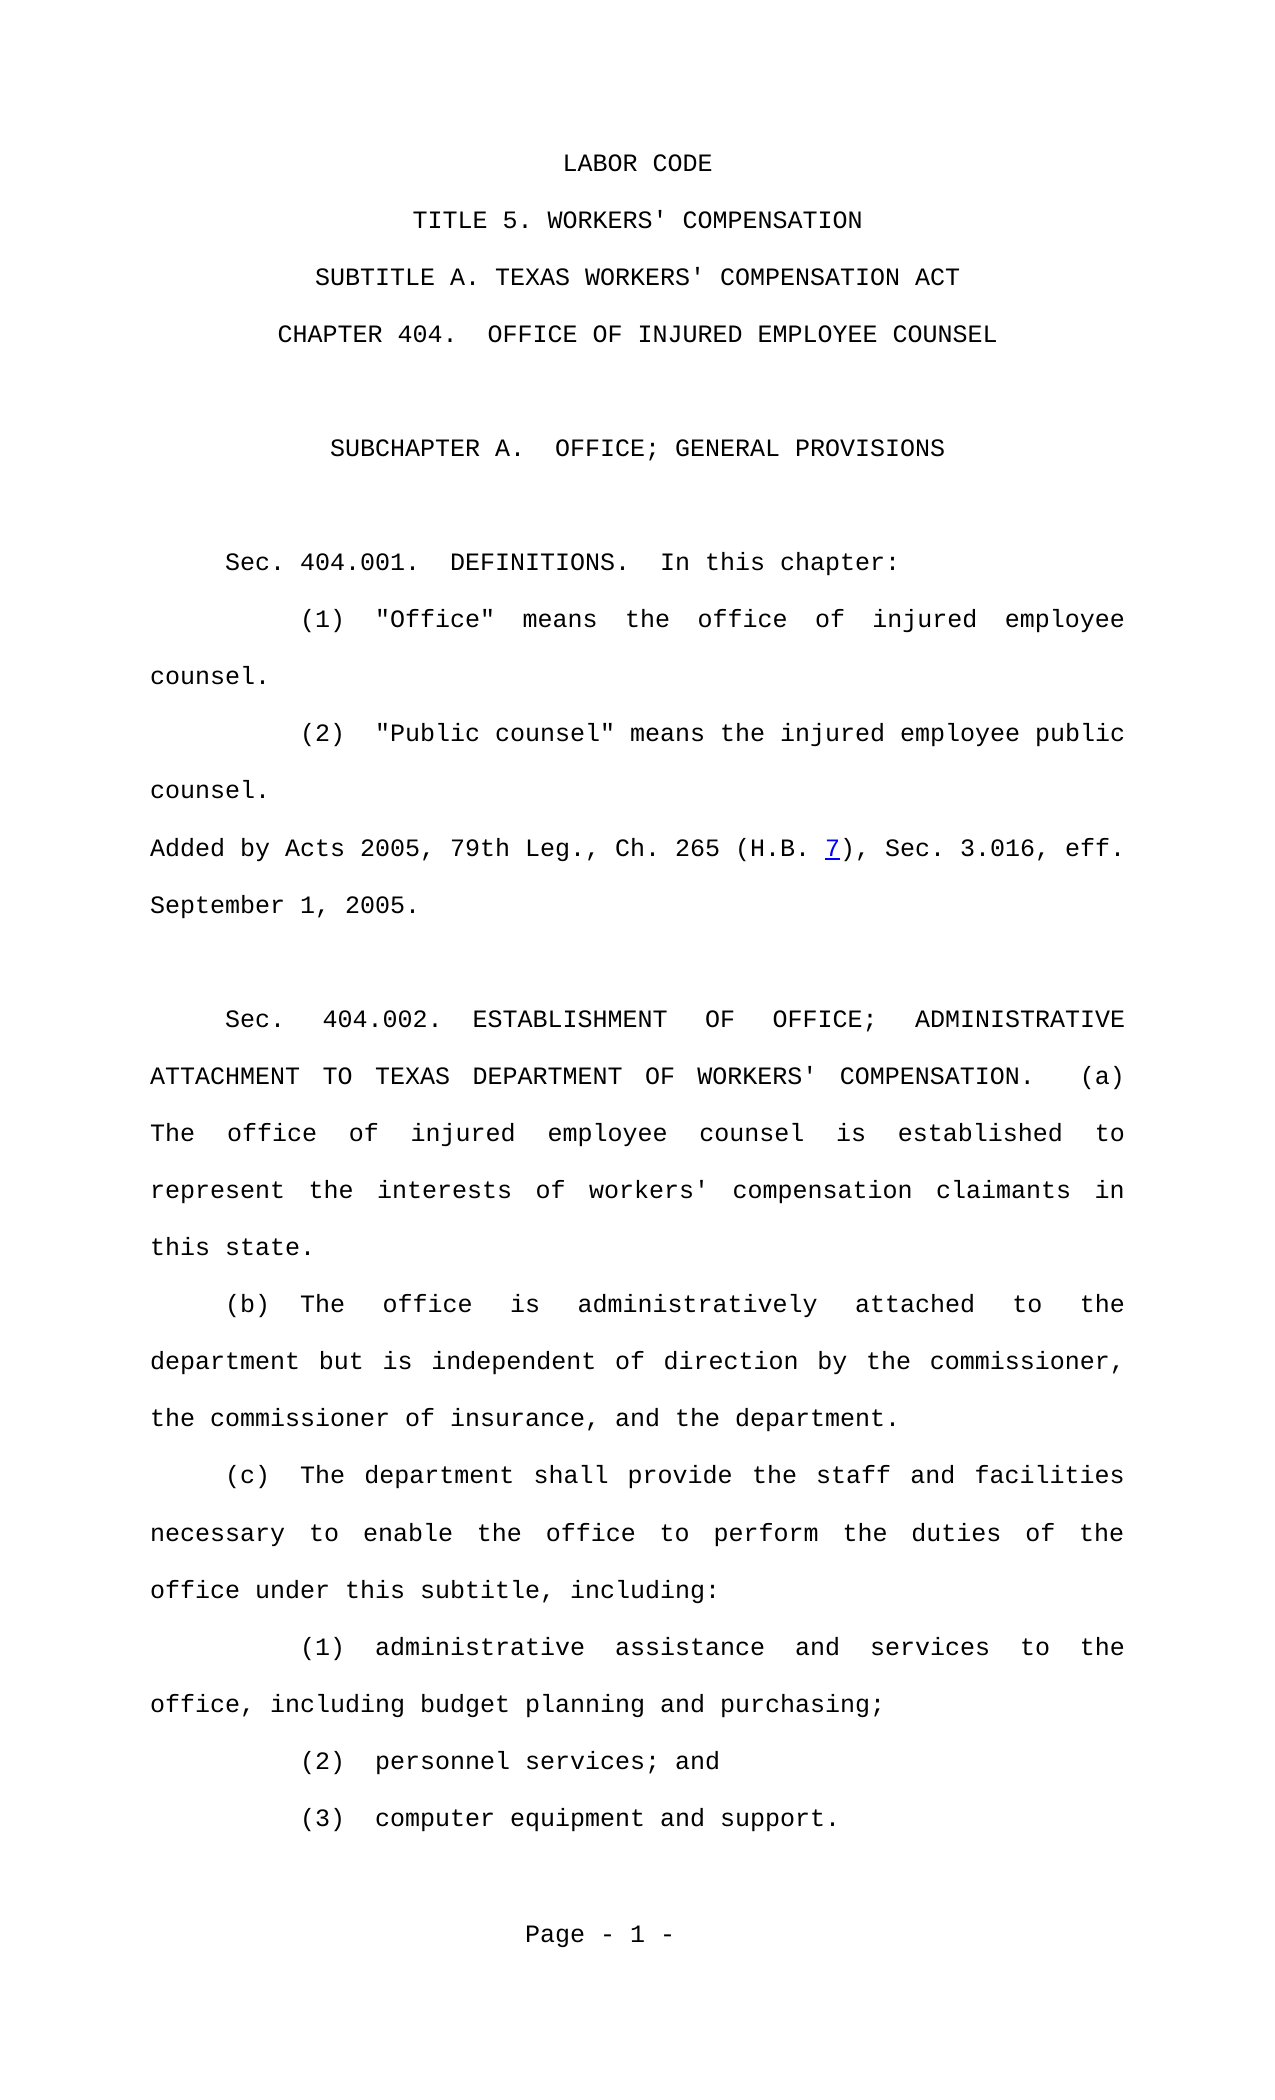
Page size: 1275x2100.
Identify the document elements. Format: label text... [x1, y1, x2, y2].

text Sec. 404.002. ESTABLISHMENT OF OFFICE; ADMINISTRATIVE ATTACHMENT TO TEXAS DEPARTMENT OF WORKERS' COMPENSATION. (a) The office of injured employee counsel is established to represent the interests of workers' compensation claimants in this state. [150, 1006, 1125, 1263]
text (1) administrative assistance and services to the office, including budget planning and purchasing; [150, 1634, 1125, 1720]
text (c) The department shall provide the staff and facilities necessary to enable the office to perform the duties of the office under this subtitle, including: [150, 1463, 1125, 1606]
text SUBTITLE A. TEXAS WORKERS' COMPENSATION ACT [150, 264, 1125, 293]
text TITLE 5. WORKERS' COMPENSATION [150, 207, 1125, 236]
text (2) "Public counsel" means the injured employee public counsel. [150, 721, 1125, 806]
text (1) "Office" means the office of injured employee counsel. [150, 607, 1125, 692]
text (2) personnel services; and [150, 1748, 1125, 1777]
text (3) computer equipment and support. [150, 1805, 1125, 1834]
text CHAPTER 404. OFFICE OF INJURED EMPLOYEE COUNSEL [150, 321, 1125, 350]
text (b) The office is administratively attached to the department but is independent of direction by the commissioner, the commissioner of insurance, and the department. [150, 1292, 1125, 1434]
text SUBCHAPTER A. OFFICE; GENERAL PROVISIONS [150, 435, 1125, 464]
text LABOR CODE [150, 150, 1125, 178]
text Added by Acts 2005, 79th Leg., Ch. 265 (H.B. 7), Sec. 3.016, eff. September 1, 2005. [150, 835, 1125, 921]
text Sec. 404.001. DEFINITIONS. In this chapter: [150, 549, 1125, 578]
